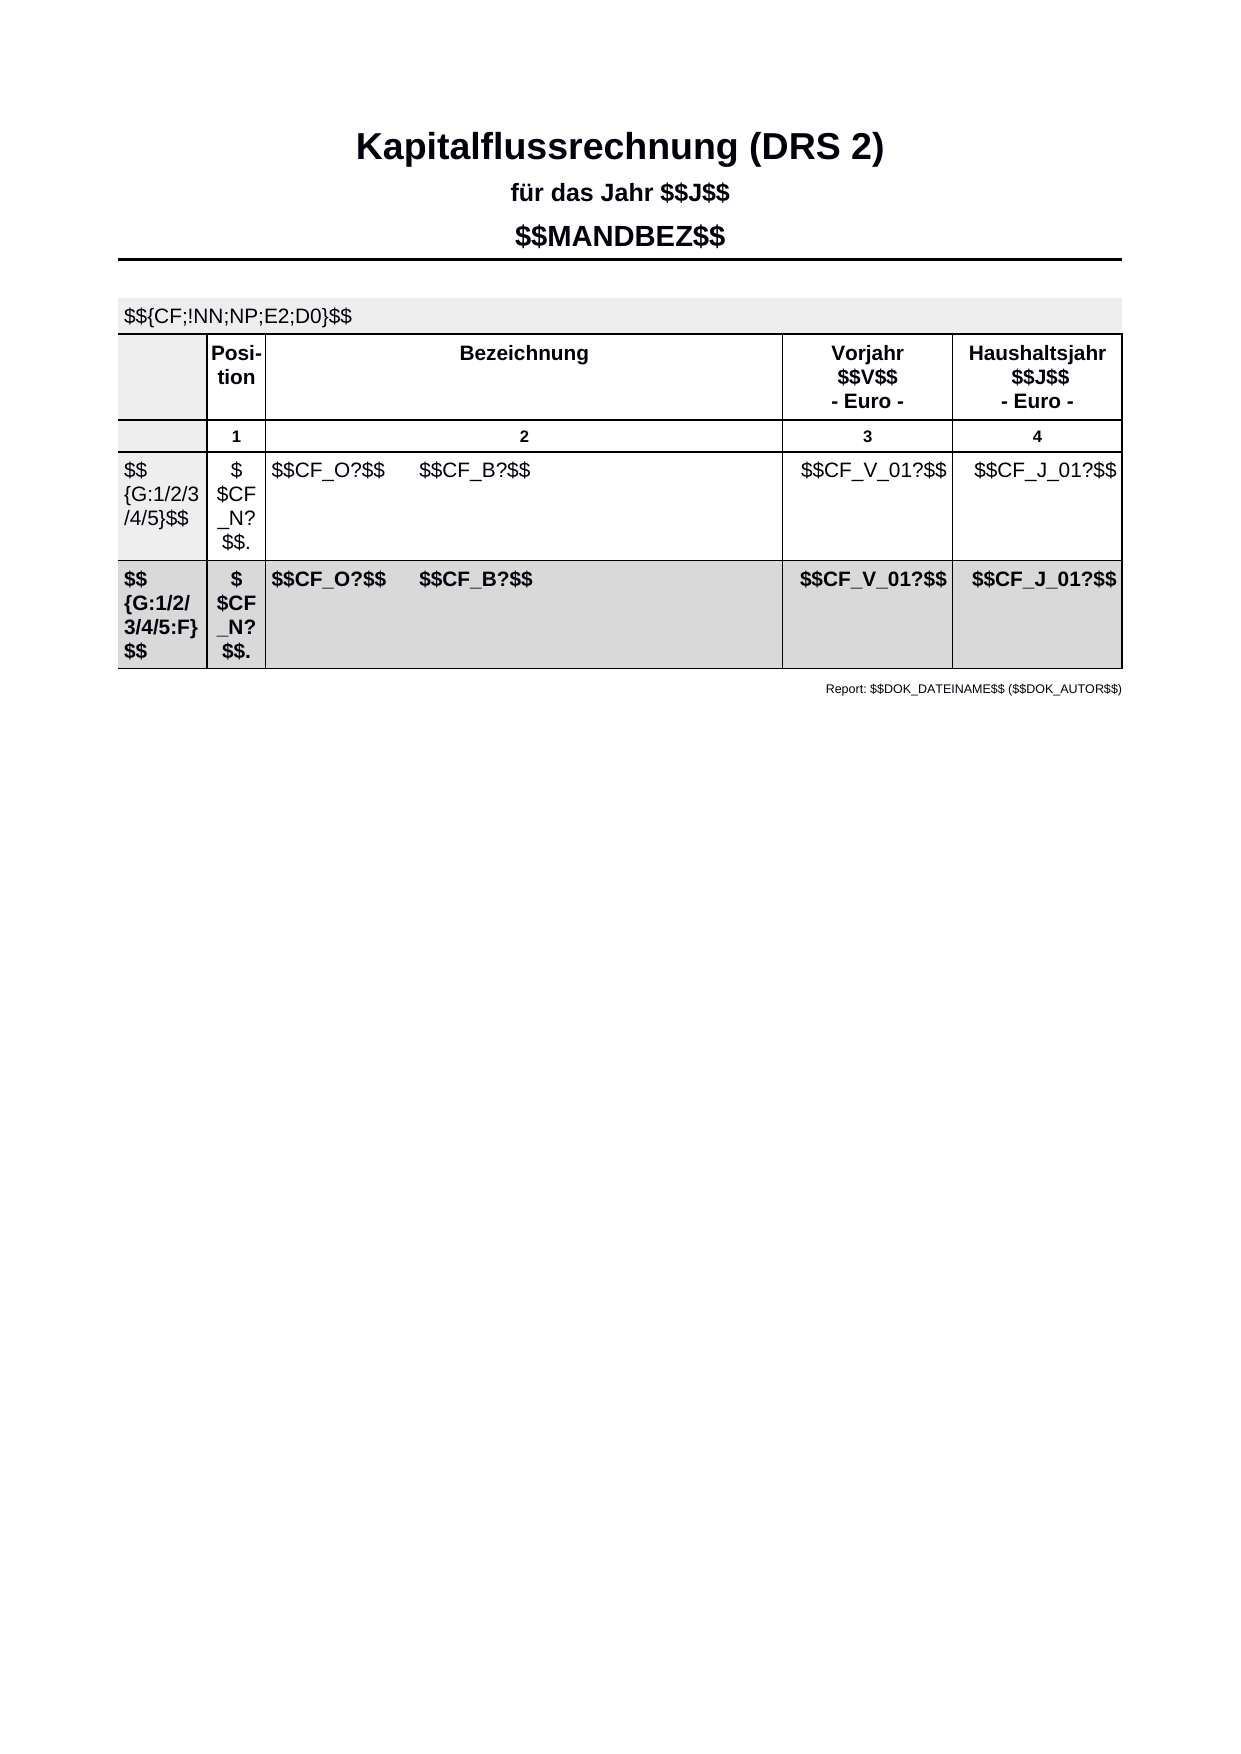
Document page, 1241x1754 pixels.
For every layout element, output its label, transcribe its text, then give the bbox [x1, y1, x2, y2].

table_cell $$CF_V_01?$$ [783, 453, 952, 560]
table_cell 1 [208, 421, 265, 451]
table_cell 2 [266, 421, 782, 451]
table_cell $$CF_N?$$. [208, 561, 265, 668]
table_cell [118, 421, 206, 451]
table_cell $$CF_V_01?$$ [783, 561, 952, 668]
table_cell [118, 335, 206, 419]
table_cell Haushaltsjahr $$J$$ - Euro - [953, 335, 1121, 419]
table_cell $${G:1/2/3/4/5}$$ [118, 453, 206, 560]
table_cell Position [208, 335, 265, 419]
table_cell Bezeichnung [266, 335, 782, 419]
table_cell $$CF_N?$$. [208, 453, 265, 560]
text Report: $$DOK_DATEINAME$$ ($$DOK_AUTOR$$) [118, 682, 1122, 696]
table_cell 3 [783, 421, 952, 451]
table_cell $$CF_O?$$ $$CF_B?$$ [266, 453, 782, 560]
table_cell 4 [953, 421, 1121, 451]
table_cell $$CF_J_01?$$ [953, 561, 1121, 668]
table_cell $$CF_J_01?$$ [953, 453, 1121, 560]
table_cell $${G:1/2/3/4/5:F}$$ [118, 561, 206, 668]
table_cell Vorjahr $$V$$ - Euro - [783, 335, 952, 419]
table_header $${CF;!NN;NP;E2;D0}$$ [118, 298, 1122, 333]
table_cell $$CF_O?$$ $$CF_B?$$ [266, 561, 782, 668]
